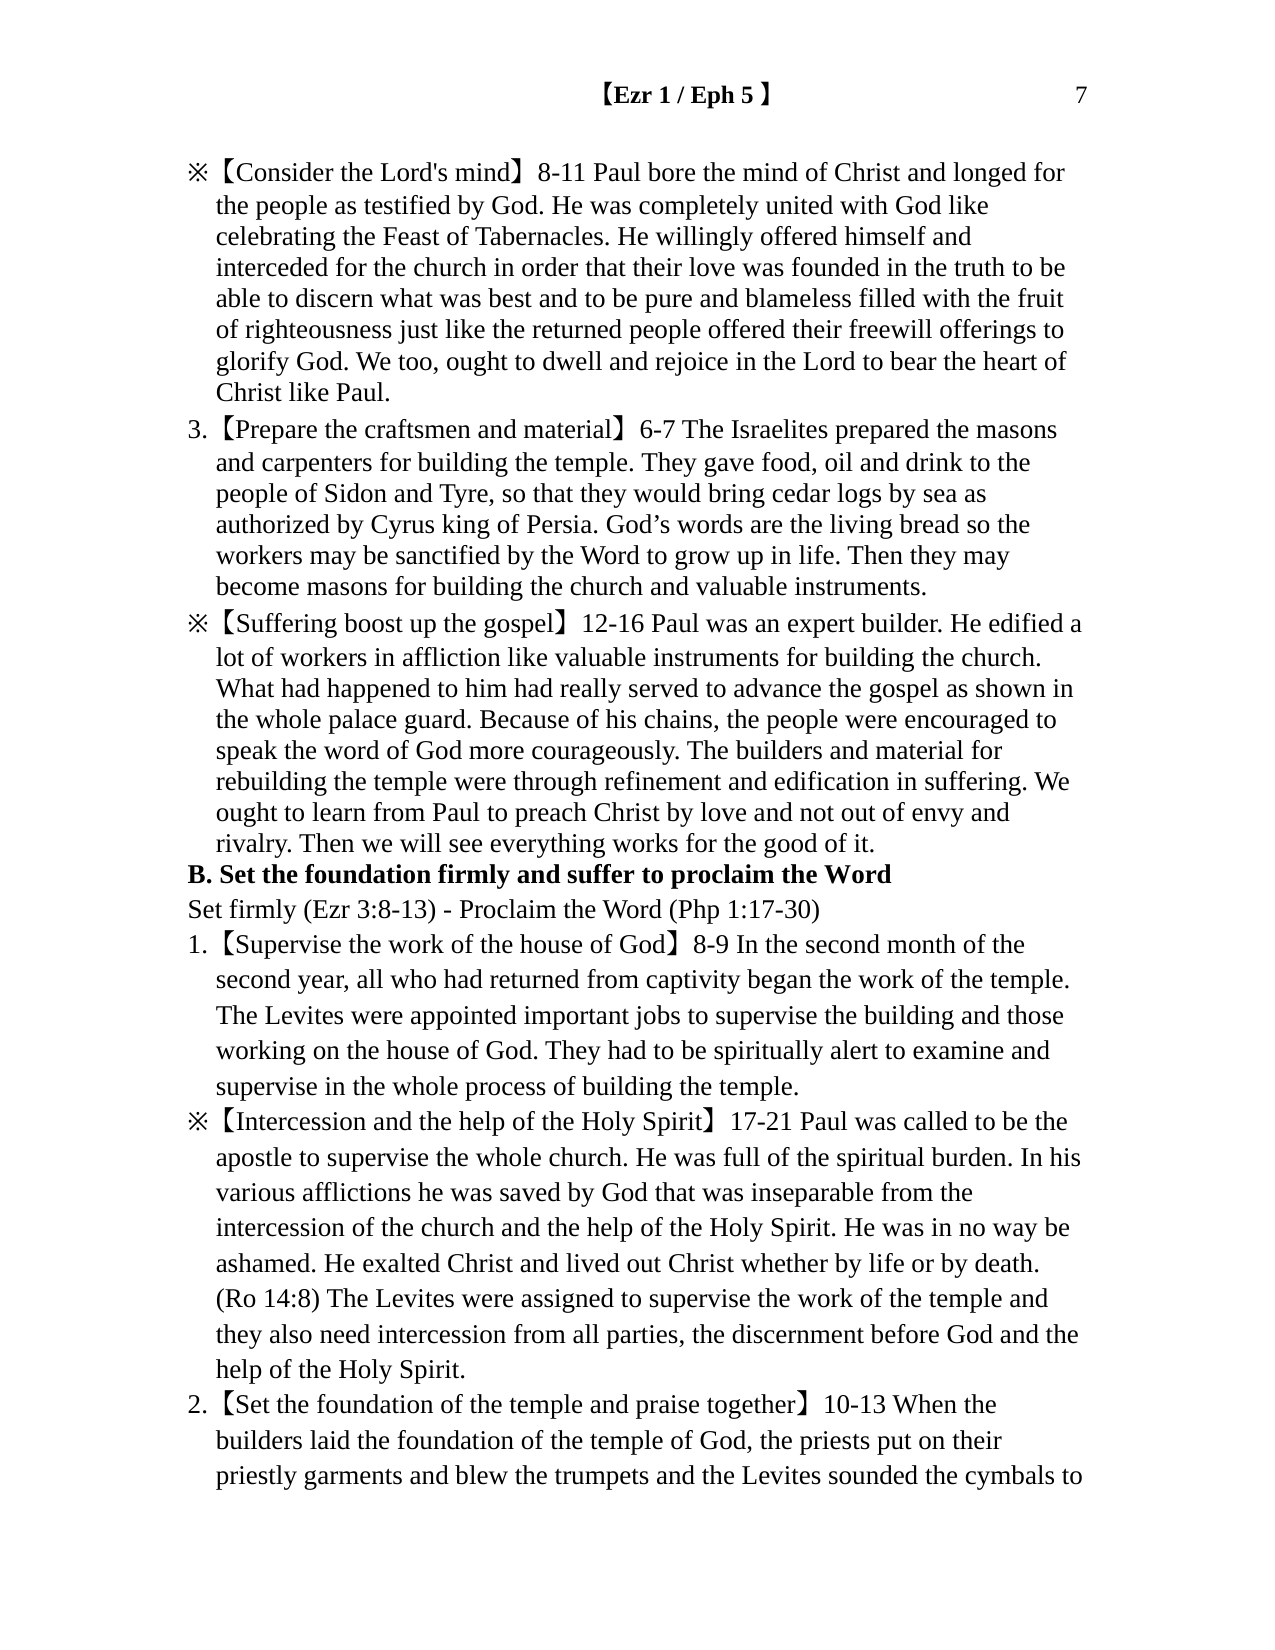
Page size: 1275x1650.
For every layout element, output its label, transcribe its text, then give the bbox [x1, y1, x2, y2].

text B. Set the foundation firmly and suffer to proclaim the Word [187, 859, 1087, 890]
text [187, 1386, 1087, 1492]
text Set firmly (Ezr 3:8-13) - Proclaim the Word (Php 1:17-30) [187, 890, 1087, 925]
text 3.【Prepare the craftsmen and material】6-7 The Israelites prepared the masons and carpenters for building the temple. They gave food, oil and drink to the people of Sidon and Tyre, so that they would bring cedar logs by sea as authorized by Cyrus king of Persia. God’s words are the living bread so the workers may be sanctified by the Word to grow up in life. Then they may become masons for building the church and valuable instruments. [187, 407, 1087, 602]
text 1.【Supervise the work of the house of God】8-9 In the second month of the second year, all who had returned from captivity began the work of the temple. The Levites were appointed important jobs to supervise the building and those working on the house of God. They had to be spiritually alert to examine and supervise in the whole process of building the temple. [187, 925, 1087, 1102]
text ※【Intercession and the help of the Holy Spirit】17-21 Paul was called to be the apostle to supervise the whole church. He was full of the spiritual burden. In his various afflictions he was saved by God that was inseparable from the intercession of the church and the help of the Holy Spirit. He was in no way be ashamed. He exalted Christ and lived out Christ whether by life or by death. (Ro 14:8) The Levites were assigned to supervise the work of the temple and they also need intercession from all parties, the discernment before God and the help of the Holy Spirit. [187, 1102, 1087, 1386]
text ※【Suffering boost up the gospel】12-16 Paul was an expert builder. He edified a lot of workers in affliction like valuable instruments for building the church. What had happened to him had really served to advance the gospel as shown in the whole palace guard. Because of his chains, the people were encouraged to speak the word of God more courageously. The builders and material for rebuilding the temple were through refinement and edification in suffering. We ought to learn from Paul to preach Christ by love and not out of envy and rivalry. Then we will see everything works for the good of it. [187, 602, 1087, 859]
text ※【Consider the Lord's mind】8-11 Paul bore the mind of Christ and longed for the people as testified by God. He was completely united with God like celebrating the Feast of Tabernacles. He willingly offered himself and interceded for the church in order that their love was founded in the truth to be able to discern what was best and to be pure and blameless filled with the fruit of righteousness just like the returned people offered their freewill offerings to glorify God. We too, ought to dwell and rejoice in the Lord to bear the heart of Christ like Paul. [187, 150, 1087, 407]
